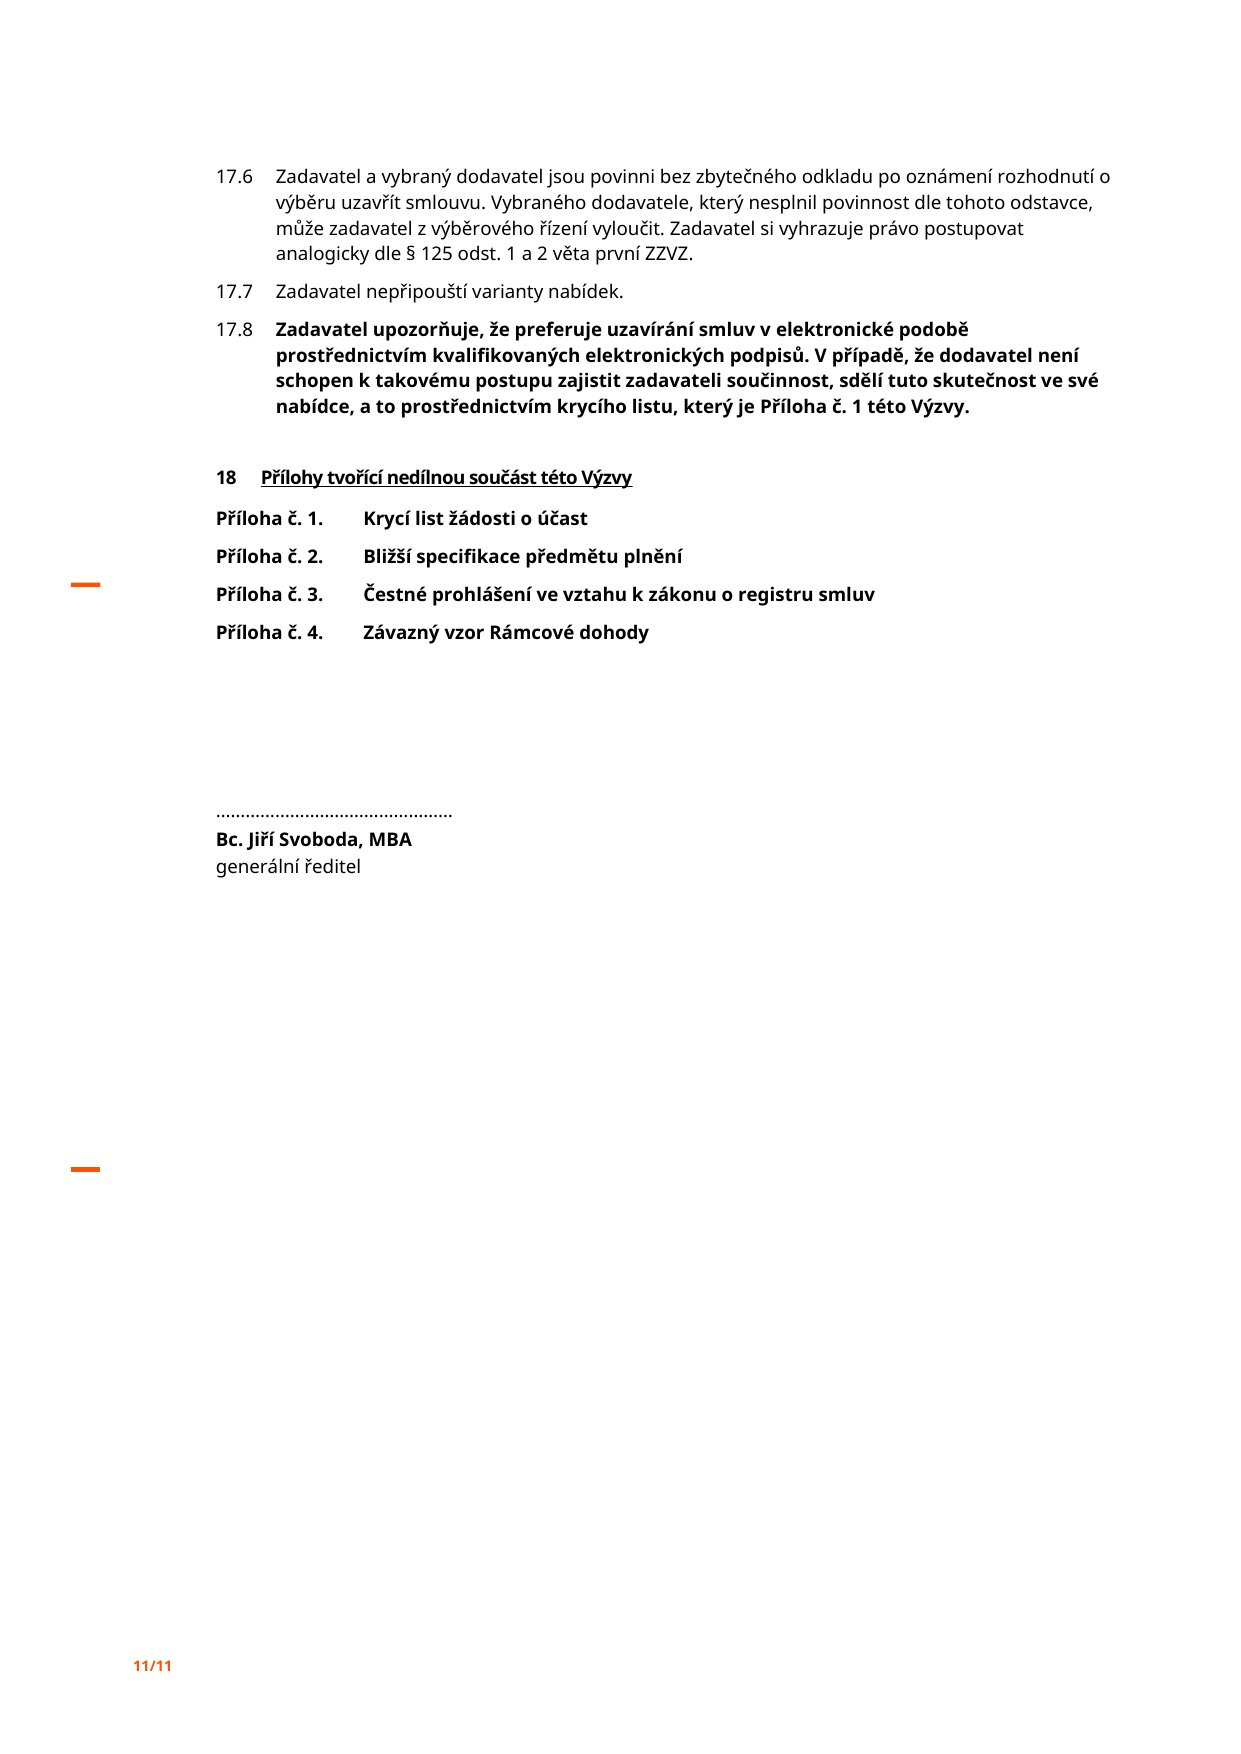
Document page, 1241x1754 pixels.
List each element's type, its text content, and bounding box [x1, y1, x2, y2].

text ………………………………………… [216, 798, 1122, 823]
list Závazný vzor Rámcové dohody [216, 619, 1122, 645]
list Čestné prohlášení ve vztahu k zákonu o registru smluv [216, 581, 1122, 607]
text Bc. Jiří Svoboda, MBA [216, 826, 1122, 851]
list Krycí list žádosti o účast [216, 505, 1122, 530]
list Bližší specifikace předmětu plnění [216, 543, 1122, 568]
subtitle Zadavatel upozorňuje, že preferuje uzavírání smluv v elektronické podobě prostřednictvím kvalifikovaných elektronických podpisů. V případě, že dodavatel není schopen k takovému postupu zajistit zadavateli součinnost, sdělí tuto skutečnost ve své nabídce, a to prostřednictvím krycího listu, který je Příloha č. 1 této Výzvy. [216, 316, 1122, 418]
subtitle Zadavatel a vybraný dodavatel jsou povinni bez zbytečného odkladu po oznámení rozhodnutí o výběru uzavřít smlouvu. Vybraného dodavatele, který nesplnil povinnost dle tohoto odstavce, může zadavatel z výběrového řízení vyloučit. Zadavatel si vyhrazuje právo postupovat analogicky dle § 125 odst. 1 a 2 věta první ZZVZ. [216, 164, 1122, 266]
subtitle Přílohy tvořící nedílnou součást této Výzvy [216, 464, 1122, 490]
subtitle Zadavatel nepřipouští varianty nabídek. [216, 278, 1122, 304]
text generální ředitel [216, 854, 1122, 879]
